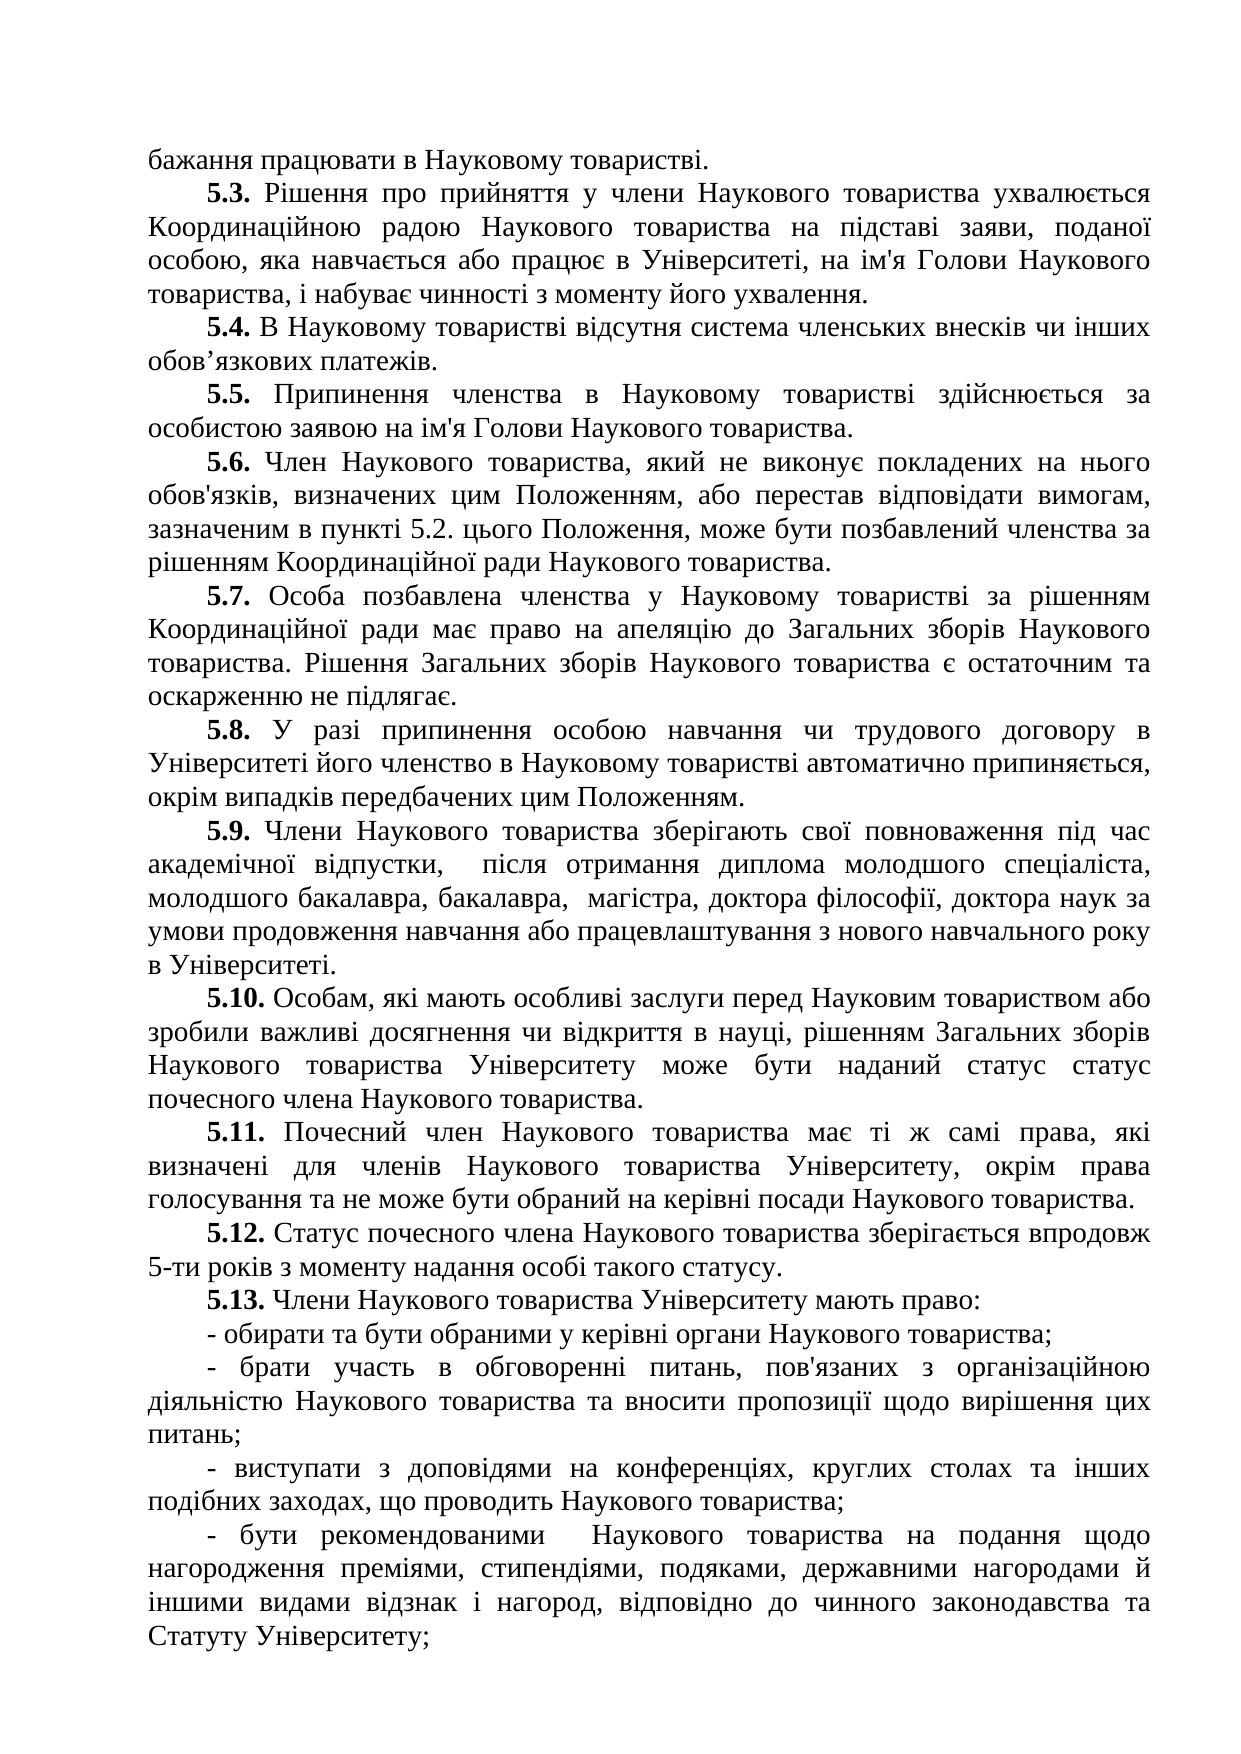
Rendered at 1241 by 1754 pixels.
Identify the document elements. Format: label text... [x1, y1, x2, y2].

text 5.12. Статус почесного члена Наукового товариства зберігається впродовж 5-ти років з моменту надання особі такого статусу. [148, 1215, 1152, 1282]
text 5.13. Члени Наукового товариства Університету мають право: [148, 1282, 1152, 1316]
text - бути рекомендованими Наукового товариства на подання щодо нагородження преміями, стипендіями, подяками, державними нагородами й іншими видами відзнак і нагород, відповідно до чинного законодавства та Статуту Університету; [148, 1517, 1152, 1651]
text - виступати з доповідями на конференціях, круглих столах та інших подібних заходах, що проводить Наукового товариства; [148, 1450, 1152, 1517]
text 5.3. Рішення про прийняття у члени Наукового товариства ухвалюється Координаційною радою Наукового товариства на підставі заяви, поданої особою, яка навчається або працює в Університеті, на ім'я Голови Наукового товариства, і набуває чинності з моменту його ухвалення. [148, 175, 1152, 309]
text 5.10. Особам, які мають особливі заслуги перед Науковим товариством або зробили важливі досягнення чи відкриття в науці, рішенням Загальних зборів Наукового товариства Університету може бути наданий статус статус почесного члена Наукового товариства. [148, 980, 1152, 1114]
text 5.7. Особа позбавлена членства у Науковому товаристві за рішенням Координаційної ради має право на апеляцію до Загальних зборів Наукового товариства. Рішення Загальних зборів Наукового товариства є остаточним та оскарженню не підлягає. [148, 578, 1152, 712]
text - брати участь в обговоренні питань, пов'язаних з організаційною діяльністю Наукового товариства та вносити пропозиції щодо вирішення цих питань; [148, 1349, 1152, 1450]
text 5.5. Припинення членства в Науковому товаристві здійснюється за особистою заявою на ім'я Голови Наукового товариства. [148, 377, 1152, 444]
text 5.6. Член Наукового товариства, який не виконує покладених на нього обов'язків, визначених цим Положенням, або перестав відповідати вимогам, зазначеним в пункті 5.2. цього Положення, може бути позбавлений членства за рішенням Координаційної ради Наукового товариства. [148, 444, 1152, 578]
text 5.8. У разі припинення особою навчання чи трудового договору в Університеті його членство в Науковому товаристві автоматично припиняється, окрім випадків передбачених цим Положенням. [148, 712, 1152, 813]
text - обирати та бути обраними у керівні органи Наукового товариства; [148, 1316, 1152, 1349]
text 5.11. Почесний член Наукового товариства має ті ж самі права, які визначені для членів Наукового товариства Університету, окрім права голосування та не може бути обраний на керівні посади Наукового товариства. [148, 1114, 1152, 1215]
text 5.9. Члени Наукового товариства зберігають свої повноваження під час академічної відпустки, після отримання диплома молодшого спеціаліста, молодшого бакалавра, бакалавра, магістра, доктора філософії, доктора наук за умови продовження навчання або працевлаштування з нового навчального року в Університеті. [148, 813, 1152, 980]
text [148, 142, 1152, 175]
text 5.4. В Науковому товаристві відсутня система членських внесків чи інших обов’язкових платежів. [148, 309, 1152, 377]
